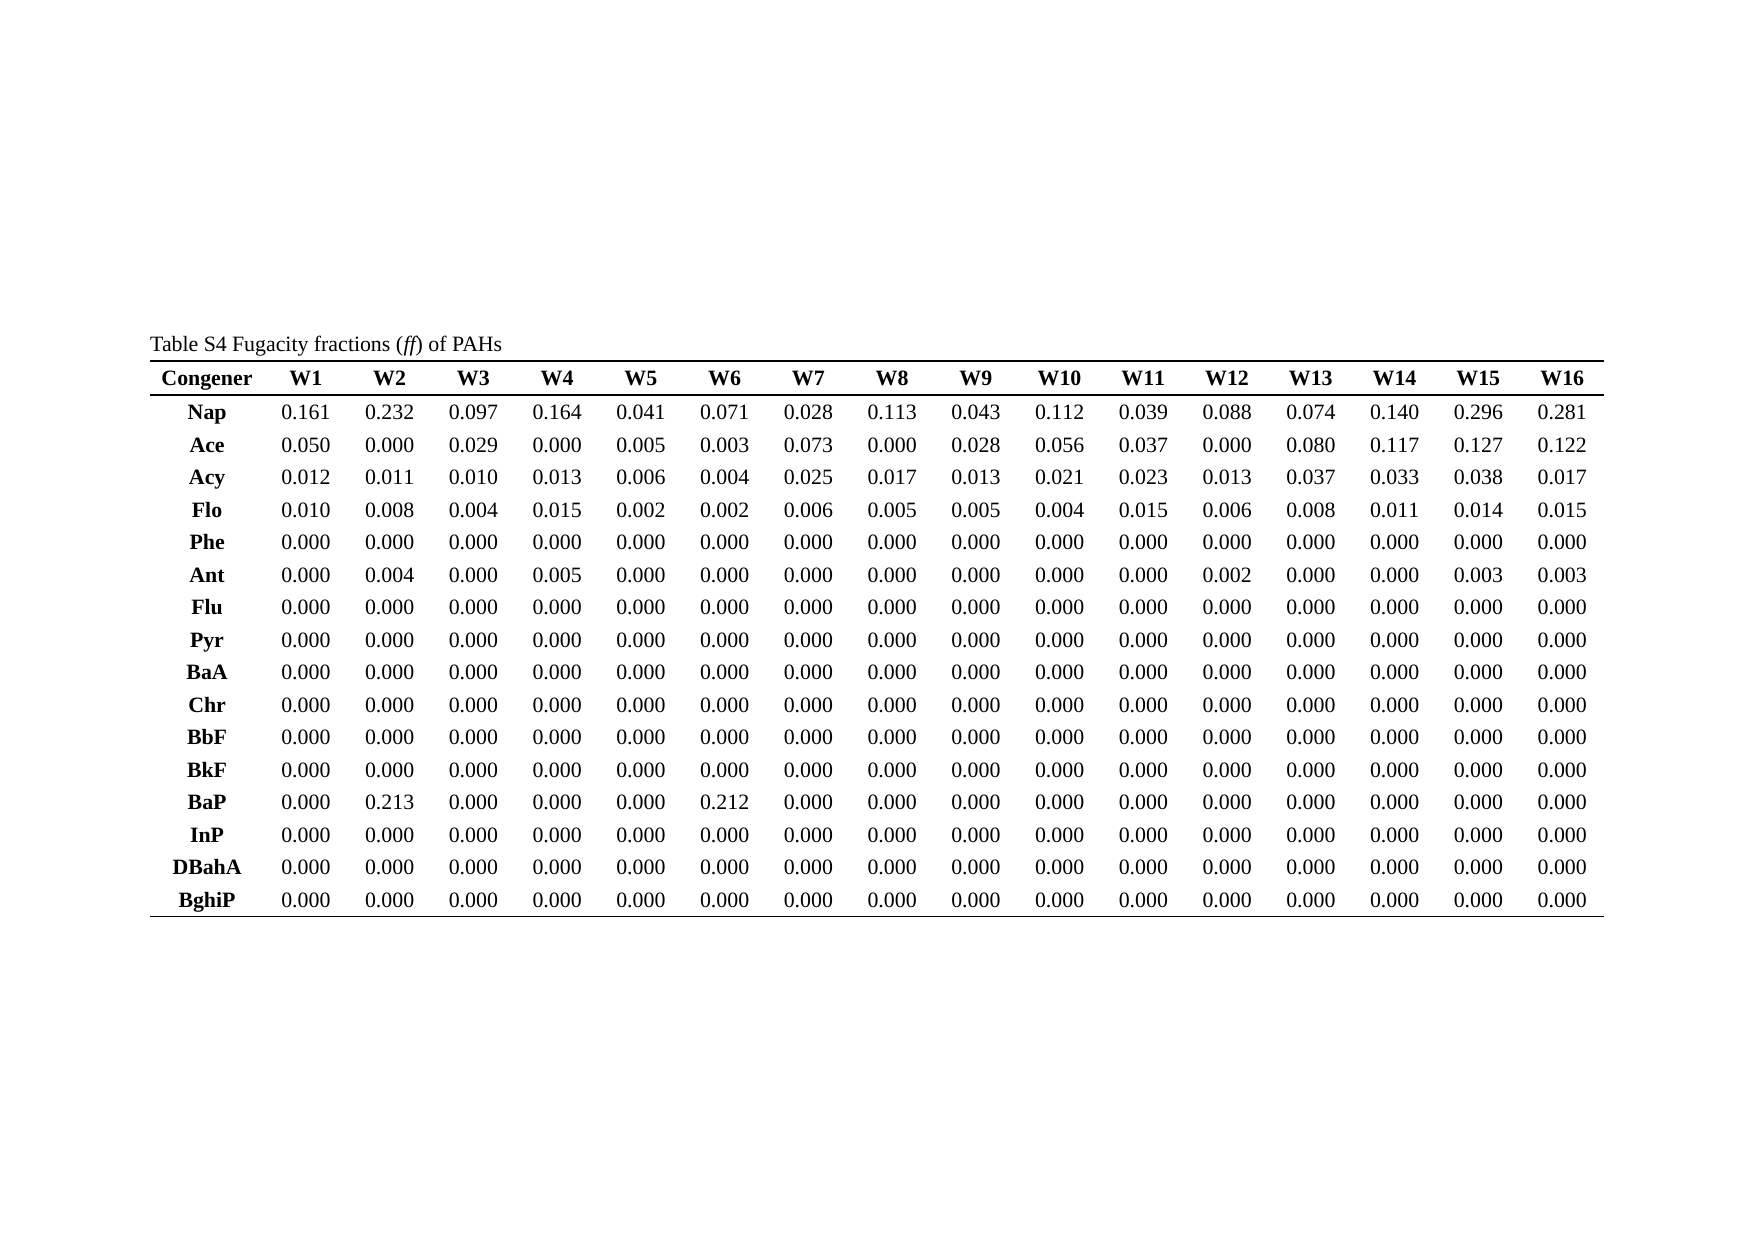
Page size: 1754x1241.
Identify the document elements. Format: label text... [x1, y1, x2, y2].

table_cell 0.000 [1353, 591, 1436, 623]
table_cell 0.000 [1185, 753, 1269, 786]
table_cell 0.000 [1185, 526, 1269, 558]
table_cell 0.000 [1520, 656, 1604, 688]
table_cell 0.000 [1353, 558, 1436, 591]
table_cell 0.000 [1101, 753, 1185, 786]
table_cell 0.000 [1353, 753, 1436, 786]
table_cell 0.000 [1269, 851, 1352, 883]
table_cell 0.000 [683, 688, 766, 721]
table_cell 0.013 [515, 461, 599, 493]
table_cell 0.008 [348, 493, 431, 526]
table_cell 0.000 [1101, 623, 1185, 656]
table_cell Phe [150, 526, 264, 558]
table_header W1 [264, 362, 347, 394]
table_cell 0.000 [1353, 786, 1436, 818]
table_cell 0.000 [348, 851, 431, 883]
table_cell 0.000 [1353, 851, 1436, 883]
table_cell 0.000 [766, 883, 850, 916]
table_cell 0.000 [1520, 591, 1604, 623]
table_cell 0.161 [264, 396, 347, 428]
table_header W8 [850, 362, 934, 394]
table_cell 0.000 [599, 591, 682, 623]
table_cell 0.038 [1436, 461, 1520, 493]
table_cell 0.041 [599, 396, 682, 428]
table_cell 0.000 [850, 623, 934, 656]
table_cell 0.000 [1185, 591, 1269, 623]
table_cell 0.000 [766, 623, 850, 656]
table_cell BaA [150, 656, 264, 688]
table_cell 0.015 [1520, 493, 1604, 526]
table_cell 0.000 [1269, 753, 1352, 786]
table_cell 0.000 [1353, 623, 1436, 656]
table_cell 0.000 [1520, 786, 1604, 818]
table_cell 0.112 [1018, 396, 1101, 428]
table_cell Flu [150, 591, 264, 623]
table_cell 0.000 [431, 591, 515, 623]
table_cell 0.000 [1520, 526, 1604, 558]
table_cell 0.000 [1185, 851, 1269, 883]
table_cell Chr [150, 688, 264, 721]
table_cell 0.000 [683, 753, 766, 786]
table_cell 0.025 [766, 461, 850, 493]
table_cell 0.164 [515, 396, 599, 428]
table_cell 0.000 [1520, 851, 1604, 883]
table_cell 0.000 [348, 526, 431, 558]
table_cell 0.000 [1269, 818, 1352, 851]
table_cell 0.000 [1185, 688, 1269, 721]
table_cell 0.000 [1520, 818, 1604, 851]
table_cell 0.296 [1436, 396, 1520, 428]
table_cell 0.004 [348, 558, 431, 591]
table_cell 0.005 [850, 493, 934, 526]
table_cell 0.000 [1018, 526, 1101, 558]
table_cell 0.000 [599, 656, 682, 688]
table_cell 0.015 [515, 493, 599, 526]
table_cell 0.000 [599, 688, 682, 721]
table_cell 0.000 [1018, 851, 1101, 883]
table_cell 0.013 [1185, 461, 1269, 493]
table_cell 0.000 [1101, 883, 1185, 916]
table_cell 0.000 [1353, 818, 1436, 851]
table_cell 0.000 [1353, 721, 1436, 753]
table_cell 0.000 [264, 558, 347, 591]
table_cell 0.000 [1018, 753, 1101, 786]
table_cell 0.000 [348, 623, 431, 656]
table_cell 0.000 [599, 753, 682, 786]
table_cell 0.011 [348, 461, 431, 493]
table_cell 0.000 [1436, 851, 1520, 883]
table_cell Pyr [150, 623, 264, 656]
table_cell 0.213 [348, 786, 431, 818]
table_header Congener [150, 362, 264, 394]
table_cell Acy [150, 461, 264, 493]
table_cell 0.000 [264, 786, 347, 818]
table_cell 0.071 [683, 396, 766, 428]
table_cell 0.000 [1185, 623, 1269, 656]
table_cell 0.005 [515, 558, 599, 591]
table_cell 0.000 [1185, 818, 1269, 851]
table_cell 0.000 [1185, 786, 1269, 818]
table_cell 0.000 [515, 591, 599, 623]
table_cell 0.000 [264, 851, 347, 883]
table_header W14 [1353, 362, 1436, 394]
table_cell 0.000 [599, 851, 682, 883]
table_cell 0.000 [264, 818, 347, 851]
table_cell 0.000 [599, 623, 682, 656]
table_cell 0.000 [599, 786, 682, 818]
table_cell 0.000 [1101, 721, 1185, 753]
table_cell 0.010 [264, 493, 347, 526]
table_cell 0.000 [766, 851, 850, 883]
table_cell 0.000 [264, 591, 347, 623]
table_cell 0.000 [766, 818, 850, 851]
table_cell 0.140 [1353, 396, 1436, 428]
table_cell 0.006 [599, 461, 682, 493]
table_cell 0.000 [1185, 656, 1269, 688]
table_cell 0.000 [1101, 818, 1185, 851]
table_cell 0.000 [934, 656, 1017, 688]
table_cell 0.000 [348, 721, 431, 753]
table_cell 0.000 [934, 558, 1017, 591]
table_header W12 [1185, 362, 1269, 394]
table_cell 0.000 [850, 688, 934, 721]
table_cell 0.000 [683, 818, 766, 851]
table_header W5 [599, 362, 682, 394]
table_cell 0.000 [1436, 818, 1520, 851]
table_cell 0.000 [1018, 623, 1101, 656]
table_cell 0.000 [599, 883, 682, 916]
table_cell 0.000 [683, 623, 766, 656]
table_cell 0.000 [850, 786, 934, 818]
table_cell 0.000 [934, 753, 1017, 786]
table_cell 0.000 [850, 818, 934, 851]
table_cell 0.000 [1018, 656, 1101, 688]
table_cell 0.015 [1101, 493, 1185, 526]
table_cell 0.039 [1101, 396, 1185, 428]
table_cell 0.232 [348, 396, 431, 428]
table_cell 0.000 [1436, 786, 1520, 818]
table_cell 0.000 [1101, 688, 1185, 721]
table_cell 0.000 [431, 851, 515, 883]
table_cell 0.043 [934, 396, 1017, 428]
table_cell 0.005 [599, 428, 682, 461]
table_cell 0.000 [1436, 656, 1520, 688]
table_cell 0.000 [515, 883, 599, 916]
table_cell 0.000 [264, 656, 347, 688]
table_cell 0.000 [1269, 558, 1352, 591]
table_cell Nap [150, 396, 264, 428]
table_cell 0.000 [934, 721, 1017, 753]
table_cell 0.000 [431, 721, 515, 753]
table_cell 0.021 [1018, 461, 1101, 493]
table_cell 0.000 [1520, 721, 1604, 753]
table_cell 0.033 [1353, 461, 1436, 493]
table_cell 0.000 [1018, 883, 1101, 916]
table_cell 0.000 [766, 721, 850, 753]
table_cell 0.000 [1018, 786, 1101, 818]
table_cell 0.050 [264, 428, 347, 461]
table_cell 0.000 [348, 883, 431, 916]
table_cell 0.000 [1018, 721, 1101, 753]
table_cell 0.000 [850, 591, 934, 623]
table_cell 0.000 [431, 623, 515, 656]
table_cell 0.000 [348, 656, 431, 688]
table_cell BbF [150, 721, 264, 753]
table_cell 0.000 [515, 428, 599, 461]
table_header W4 [515, 362, 599, 394]
table_cell 0.000 [1101, 851, 1185, 883]
table_cell 0.000 [1436, 883, 1520, 916]
table_cell 0.000 [348, 591, 431, 623]
table_cell 0.000 [766, 526, 850, 558]
table_header W7 [766, 362, 850, 394]
table_cell 0.000 [683, 558, 766, 591]
table_cell 0.003 [1520, 558, 1604, 591]
table_cell 0.006 [1185, 493, 1269, 526]
table_cell 0.000 [1185, 428, 1269, 461]
table_cell 0.029 [431, 428, 515, 461]
table_cell 0.000 [850, 753, 934, 786]
table_cell 0.000 [431, 818, 515, 851]
table_cell 0.000 [1269, 688, 1352, 721]
table_cell 0.011 [1353, 493, 1436, 526]
table_cell 0.000 [348, 753, 431, 786]
table_cell 0.000 [264, 753, 347, 786]
table_cell BkF [150, 753, 264, 786]
table_header W16 [1520, 362, 1604, 394]
table_cell Ant [150, 558, 264, 591]
table_cell 0.000 [1436, 591, 1520, 623]
table_cell 0.000 [934, 526, 1017, 558]
table_cell 0.000 [348, 818, 431, 851]
table_cell 0.037 [1269, 461, 1352, 493]
table_cell 0.008 [1269, 493, 1352, 526]
table_cell 0.000 [431, 526, 515, 558]
table_cell 0.000 [1101, 656, 1185, 688]
table_cell 0.000 [683, 656, 766, 688]
table_cell 0.000 [1101, 591, 1185, 623]
table_cell 0.000 [766, 753, 850, 786]
table_cell 0.005 [934, 493, 1017, 526]
table_cell 0.000 [1269, 656, 1352, 688]
table_cell 0.000 [348, 688, 431, 721]
table_cell 0.000 [431, 688, 515, 721]
table_cell 0.000 [850, 851, 934, 883]
table_cell 0.000 [264, 526, 347, 558]
table_cell 0.000 [515, 851, 599, 883]
table_cell 0.000 [934, 851, 1017, 883]
table_cell 0.056 [1018, 428, 1101, 461]
table_cell 0.017 [1520, 461, 1604, 493]
table_cell 0.000 [1101, 558, 1185, 591]
table_header W2 [348, 362, 431, 394]
table_cell 0.117 [1353, 428, 1436, 461]
table_cell 0.000 [683, 591, 766, 623]
table_cell 0.000 [264, 688, 347, 721]
table_cell BghiP [150, 883, 264, 916]
table_cell 0.000 [1436, 753, 1520, 786]
table_cell 0.088 [1185, 396, 1269, 428]
table_cell 0.000 [850, 883, 934, 916]
table_cell 0.000 [1269, 883, 1352, 916]
table_cell 0.000 [1269, 526, 1352, 558]
table_cell 0.017 [850, 461, 934, 493]
table_cell 0.000 [1520, 753, 1604, 786]
table_cell 0.000 [850, 428, 934, 461]
table_cell 0.097 [431, 396, 515, 428]
table_cell 0.074 [1269, 396, 1352, 428]
table_cell 0.000 [1269, 591, 1352, 623]
table_cell 0.000 [1353, 656, 1436, 688]
table_cell 0.000 [766, 786, 850, 818]
table_header W15 [1436, 362, 1520, 394]
table_cell 0.000 [934, 623, 1017, 656]
table_cell 0.000 [1353, 526, 1436, 558]
table_cell 0.000 [431, 786, 515, 818]
table_cell Flo [150, 493, 264, 526]
table_cell 0.012 [264, 461, 347, 493]
table_cell 0.000 [515, 526, 599, 558]
table_header W13 [1269, 362, 1352, 394]
table_cell 0.003 [683, 428, 766, 461]
table_header W6 [683, 362, 766, 394]
table_cell 0.000 [599, 526, 682, 558]
table_cell 0.000 [934, 591, 1017, 623]
table_cell 0.000 [264, 721, 347, 753]
table_cell 0.000 [850, 721, 934, 753]
table_cell 0.000 [515, 656, 599, 688]
table_cell 0.000 [1018, 591, 1101, 623]
table_cell 0.000 [515, 623, 599, 656]
table_cell 0.000 [1185, 883, 1269, 916]
table_cell 0.000 [1269, 721, 1352, 753]
table_cell 0.000 [850, 558, 934, 591]
table_cell 0.000 [766, 591, 850, 623]
table_cell 0.281 [1520, 396, 1604, 428]
table_cell BaP [150, 786, 264, 818]
table_cell 0.073 [766, 428, 850, 461]
table_cell 0.000 [515, 688, 599, 721]
table_cell 0.000 [1353, 688, 1436, 721]
table_cell InP [150, 818, 264, 851]
table_cell 0.000 [431, 656, 515, 688]
table_header W10 [1018, 362, 1101, 394]
table_cell 0.212 [683, 786, 766, 818]
table_cell 0.122 [1520, 428, 1604, 461]
table_cell 0.000 [599, 818, 682, 851]
table_cell 0.000 [766, 688, 850, 721]
table_cell 0.010 [431, 461, 515, 493]
table_cell 0.000 [515, 818, 599, 851]
table_cell 0.000 [683, 851, 766, 883]
table_cell 0.127 [1436, 428, 1520, 461]
table_cell 0.004 [431, 493, 515, 526]
table_cell 0.028 [934, 428, 1017, 461]
table_cell 0.000 [683, 883, 766, 916]
table_cell 0.002 [683, 493, 766, 526]
table_cell 0.000 [599, 558, 682, 591]
table_cell 0.000 [1520, 623, 1604, 656]
table_cell 0.000 [1520, 883, 1604, 916]
table_cell 0.006 [766, 493, 850, 526]
table_header W3 [431, 362, 515, 394]
table_cell 0.000 [515, 753, 599, 786]
table_cell 0.000 [1436, 688, 1520, 721]
table_cell 0.080 [1269, 428, 1352, 461]
table_cell 0.004 [1018, 493, 1101, 526]
table_cell 0.003 [1436, 558, 1520, 591]
table_cell 0.000 [515, 786, 599, 818]
table_cell DBahA [150, 851, 264, 883]
table_cell 0.000 [683, 526, 766, 558]
table_cell 0.000 [934, 818, 1017, 851]
table_cell 0.000 [1269, 786, 1352, 818]
table_cell Ace [150, 428, 264, 461]
table_cell 0.000 [934, 883, 1017, 916]
table_cell 0.000 [1436, 623, 1520, 656]
table_cell 0.000 [766, 558, 850, 591]
table_cell 0.000 [934, 786, 1017, 818]
table_cell 0.014 [1436, 493, 1520, 526]
table_cell 0.000 [264, 883, 347, 916]
table_cell 0.000 [515, 721, 599, 753]
table_cell 0.000 [766, 656, 850, 688]
table_cell 0.004 [683, 461, 766, 493]
table_header W9 [934, 362, 1017, 394]
table_cell 0.002 [1185, 558, 1269, 591]
table_cell 0.000 [431, 558, 515, 591]
table_cell 0.000 [1185, 721, 1269, 753]
table_header W11 [1101, 362, 1185, 394]
table_cell 0.000 [348, 428, 431, 461]
table_cell 0.028 [766, 396, 850, 428]
table_cell 0.013 [934, 461, 1017, 493]
table_cell 0.000 [431, 753, 515, 786]
table_cell 0.000 [850, 656, 934, 688]
table_cell 0.000 [1101, 526, 1185, 558]
table_cell 0.000 [1353, 883, 1436, 916]
table_cell 0.000 [1520, 688, 1604, 721]
table_cell 0.037 [1101, 428, 1185, 461]
table_cell 0.000 [1018, 688, 1101, 721]
table_cell 0.113 [850, 396, 934, 428]
table_cell 0.000 [683, 721, 766, 753]
table_cell 0.000 [1018, 818, 1101, 851]
table_cell 0.000 [599, 721, 682, 753]
table_cell 0.000 [934, 688, 1017, 721]
table_cell 0.002 [599, 493, 682, 526]
text Table S4 Fugacity fractions (ff) of PAHs [150, 328, 1604, 360]
table_cell 0.023 [1101, 461, 1185, 493]
table_cell 0.000 [1436, 526, 1520, 558]
table_cell 0.000 [431, 883, 515, 916]
table_cell 0.000 [1269, 623, 1352, 656]
table_cell 0.000 [850, 526, 934, 558]
table_cell 0.000 [264, 623, 347, 656]
table_cell 0.000 [1018, 558, 1101, 591]
table_cell 0.000 [1101, 786, 1185, 818]
table_cell 0.000 [1436, 721, 1520, 753]
